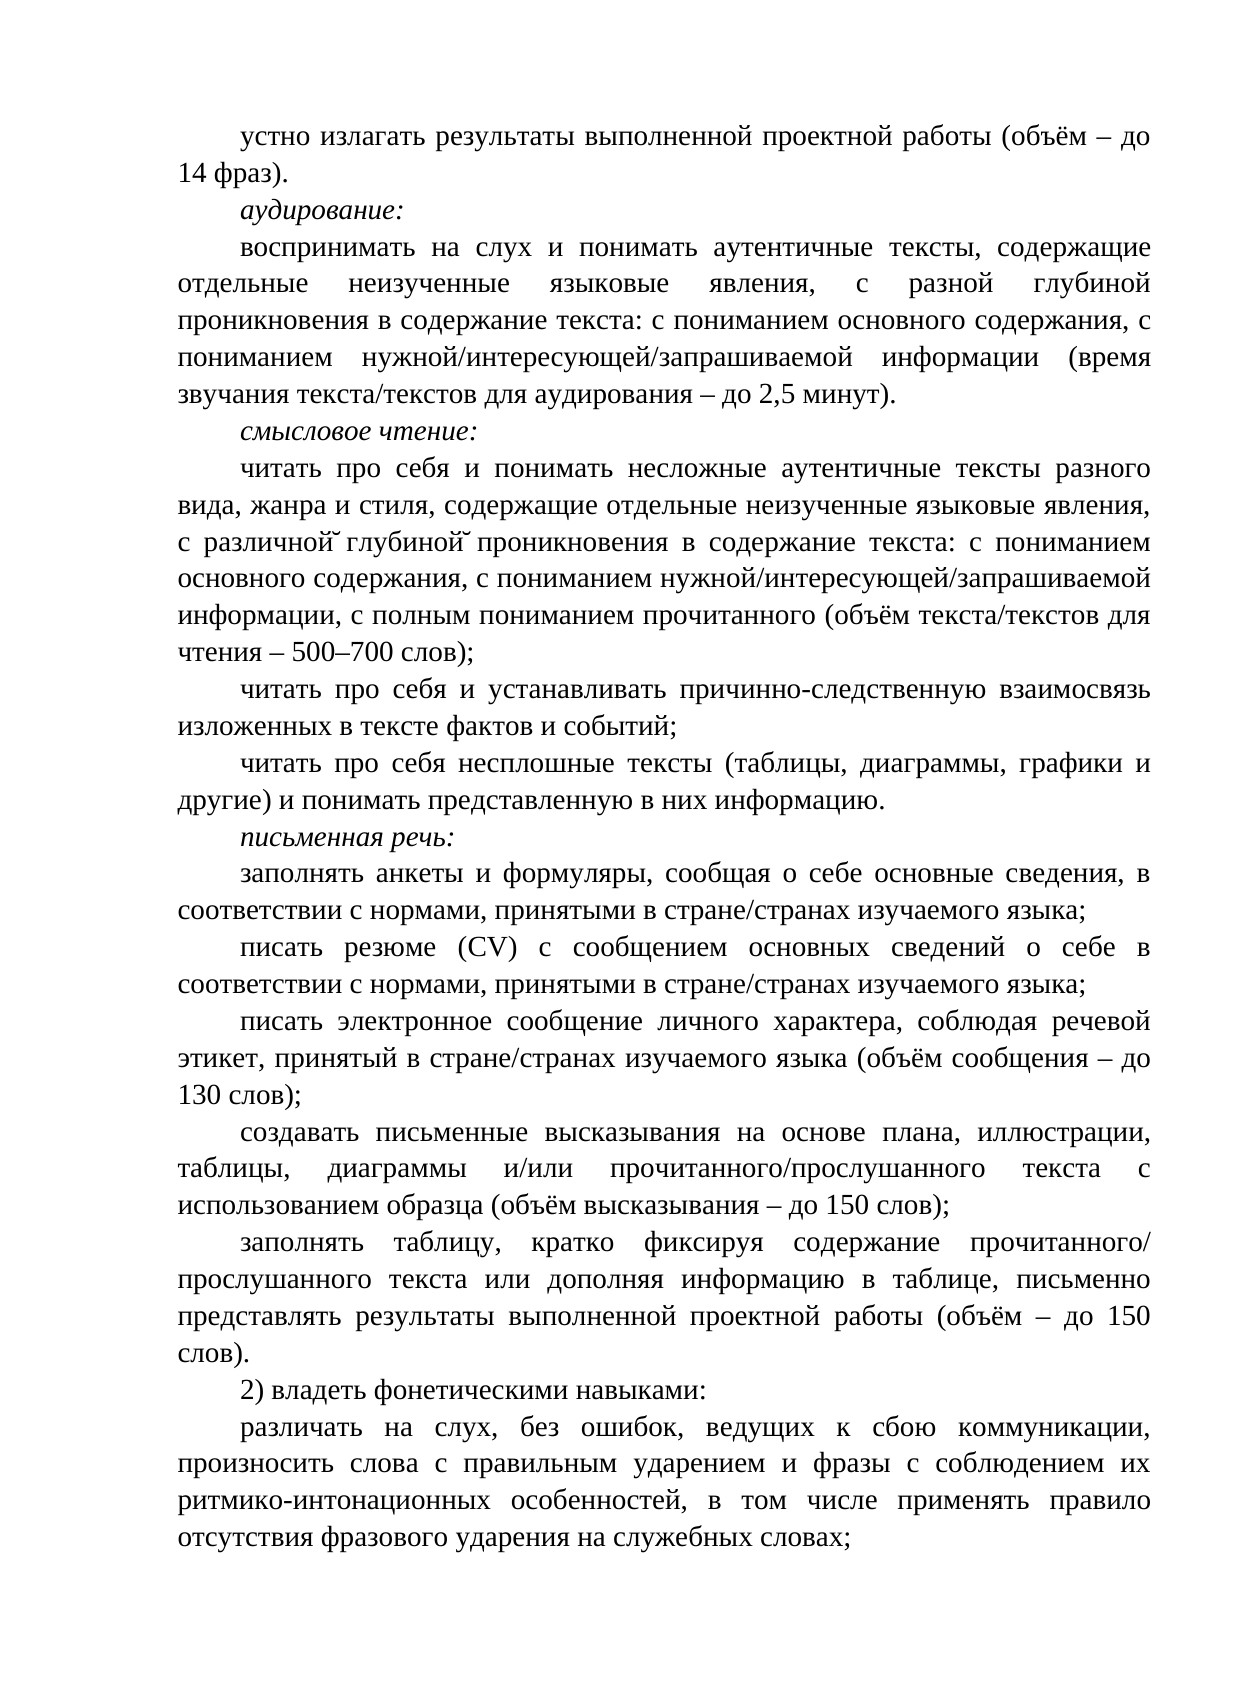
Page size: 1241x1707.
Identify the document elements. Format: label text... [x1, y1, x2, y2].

text создавать письменные высказывания на основе плана, иллюстрации, таблицы, диаграммы и/или прочитанного/прослушанного текста с использованием образца (объём высказывания – до 150 слов); [177, 1114, 1152, 1221]
text писать электронное сообщение личного характера, соблюдая речевой этикет, принятый в стране/странах изучаемого языка (объём сообщения – до 130 слов); [177, 1003, 1152, 1110]
text 2) владеть фонетическими навыками: [177, 1372, 1152, 1405]
text различать на слух, без ошибок, ведущих к сбою коммуникации, произносить слова с правильным ударением и фразы с соблюдением их ритмико-интонационных особенностей, в том числе применять правило отсутствия фразового ударения на служебных словах; [177, 1409, 1152, 1553]
text читать про себя и устанавливать причинно-следственную взаимосвязь изложенных в тексте фактов и событий; [177, 671, 1152, 742]
text воспринимать на слух и понимать аутентичные тексты, содержащие отдельные неизученные языковые явления, с разной глубиной проникновения в содержание текста: с пониманием основного содержания, с пониманием нужной/интересующей/запрашиваемой информации (время звучания текста/текстов для аудирования – до 2,5 минут). [177, 229, 1152, 410]
text устно излагать результаты выполненной проектной работы (объём – до 14 фраз). [177, 118, 1152, 188]
text читать про себя несплошные тексты (таблицы, диаграммы, графики и другие) и понимать представленную в них информацию. [177, 745, 1152, 815]
text заполнять таблицу, кратко фиксируя содержание прочитанного/ прослушанного текста или дополняя информацию в таблице, письменно представлять результаты выполненной проектной работы (объём – до 150 слов). [177, 1224, 1152, 1368]
text письменная речь: [177, 819, 1152, 852]
text аудирование: [177, 192, 1152, 225]
text заполнять анкеты и формуляры, сообщая о себе основные сведения, в соответствии с нормами, принятыми в стране/странах изучаемого языка; [177, 856, 1152, 926]
text смысловое чтение: [177, 413, 1152, 447]
text читать про себя и понимать несложные аутентичные тексты разного вида, жанра и стиля, содержащие отдельные неизученные языковые явления, с различной̆ глубиной̆ проникновения в содержание текста: с пониманием основного содержания, с пониманием нужной/интересующей/запрашиваемой информации, с полным пониманием прочитанного (объём текста/текстов для чтения – 500–700 слов); [177, 450, 1152, 668]
text писать резюме (CV) с сообщением основных сведений о себе в соответствии с нормами, принятыми в стране/странах изучаемого языка; [177, 929, 1152, 1000]
